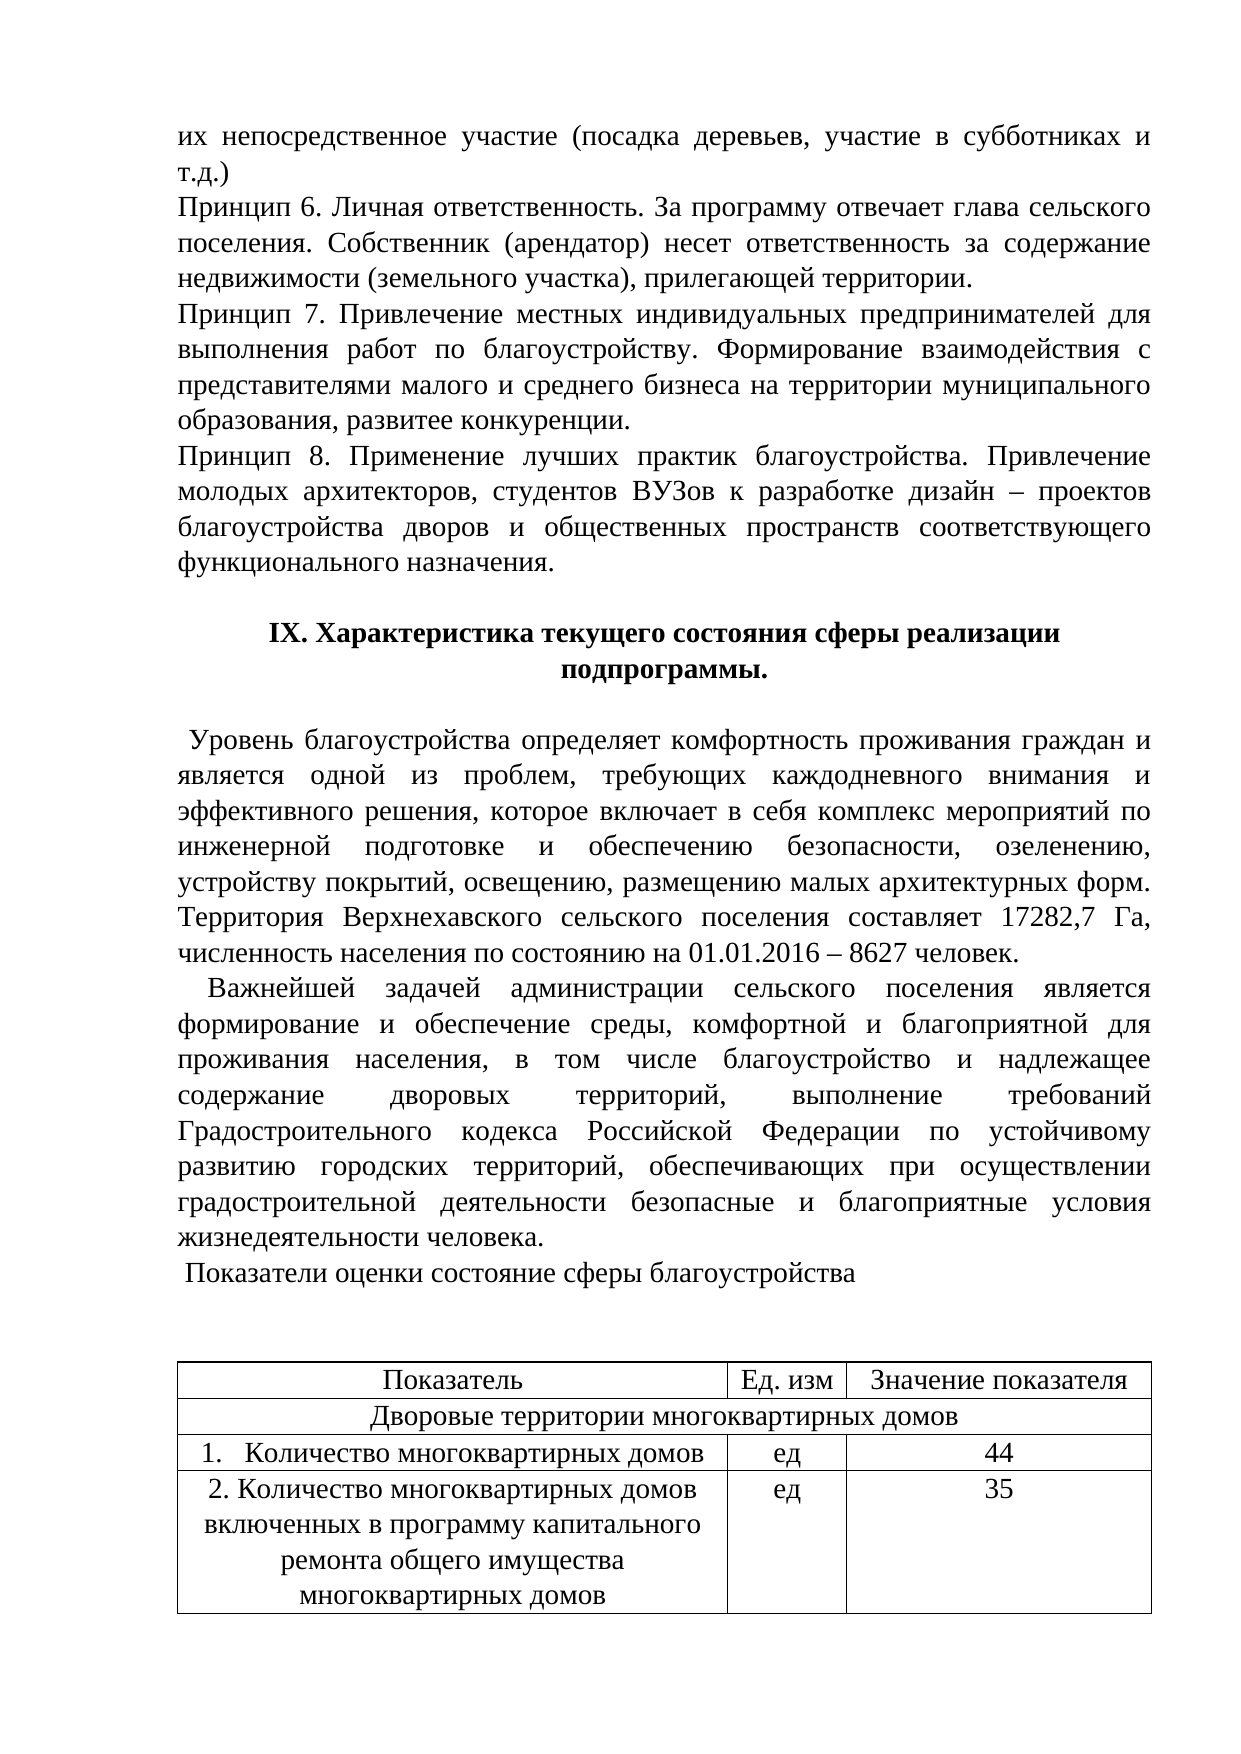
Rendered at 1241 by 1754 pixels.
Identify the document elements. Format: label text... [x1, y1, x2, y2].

text IX. Характеристика текущего состояния сферы реализации подпрограммы. [177, 615, 1152, 684]
text Принцип 8. Применение лучших практик благоустройства. Привлечение молодых архитекторов, студентов ВУЗов к разработке дизайн – проектов благоустройства дворов и общественных пространств соответствующего функционального назначения. [177, 438, 1152, 578]
table_cell 2. Количество многоквартирных домов включенных в программу капитального ремонта общего имущества многоквартирных домов [178, 1471, 727, 1612]
table_header Ед. изм [728, 1363, 846, 1397]
text Уровень благоустройства определяет комфортность проживания граждан и является одной из проблем, требующих каждодневного внимания и эффективного решения, которое включает в себя комплекс мероприятий по инженерной подготовке и обеспечению безопасности, озеленению, устройству покрытий, освещению, размещению малых архитектурных форм. Территория Верхнехавского сельского поселения составляет 17282,7 Га, численность населения по состоянию на 01.01.2016 – 8627 человек. [177, 722, 1152, 969]
table_header Значение показателя [847, 1363, 1151, 1397]
table_cell ед [728, 1435, 846, 1470]
text Показатели оценки состояние сферы благоустройства [177, 1255, 1152, 1288]
table_cell 35 [847, 1471, 1151, 1612]
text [177, 118, 1152, 187]
table_cell ед [728, 1471, 846, 1612]
table_cell 44 [847, 1435, 1151, 1470]
text Важнейшей задачей администрации сельского поселения является формирование и обеспечение среды, комфортной и благоприятной для проживания населения, в том числе благоустройство и надлежащее содержание дворовых территорий, выполнение требований Градостроительного кодекса Российской Федерации по устойчивому развитию городских территорий, обеспечивающих при осуществлении градостроительной деятельности безопасные и благоприятные условия жизнедеятельности человека. [177, 971, 1152, 1253]
table_cell 1. Количество многоквартирных домов [178, 1435, 727, 1470]
table_header Показатель [178, 1363, 727, 1397]
text Принцип 6. Личная ответственность. За программу отвечает глава сельского поселения. Собственник (арендатор) несет ответственность за содержание недвижимости (земельного участка), прилегающей территории. [177, 189, 1152, 294]
table_cell Дворовые территории многоквартирных домов [178, 1399, 1151, 1434]
text Принцип 7. Привлечение местных индивидуальных предпринимателей для выполнения работ по благоустройству. Формирование взаимодействия с представителями малого и среднего бизнеса на территории муниципального образования, развитее конкуренции. [177, 296, 1152, 436]
